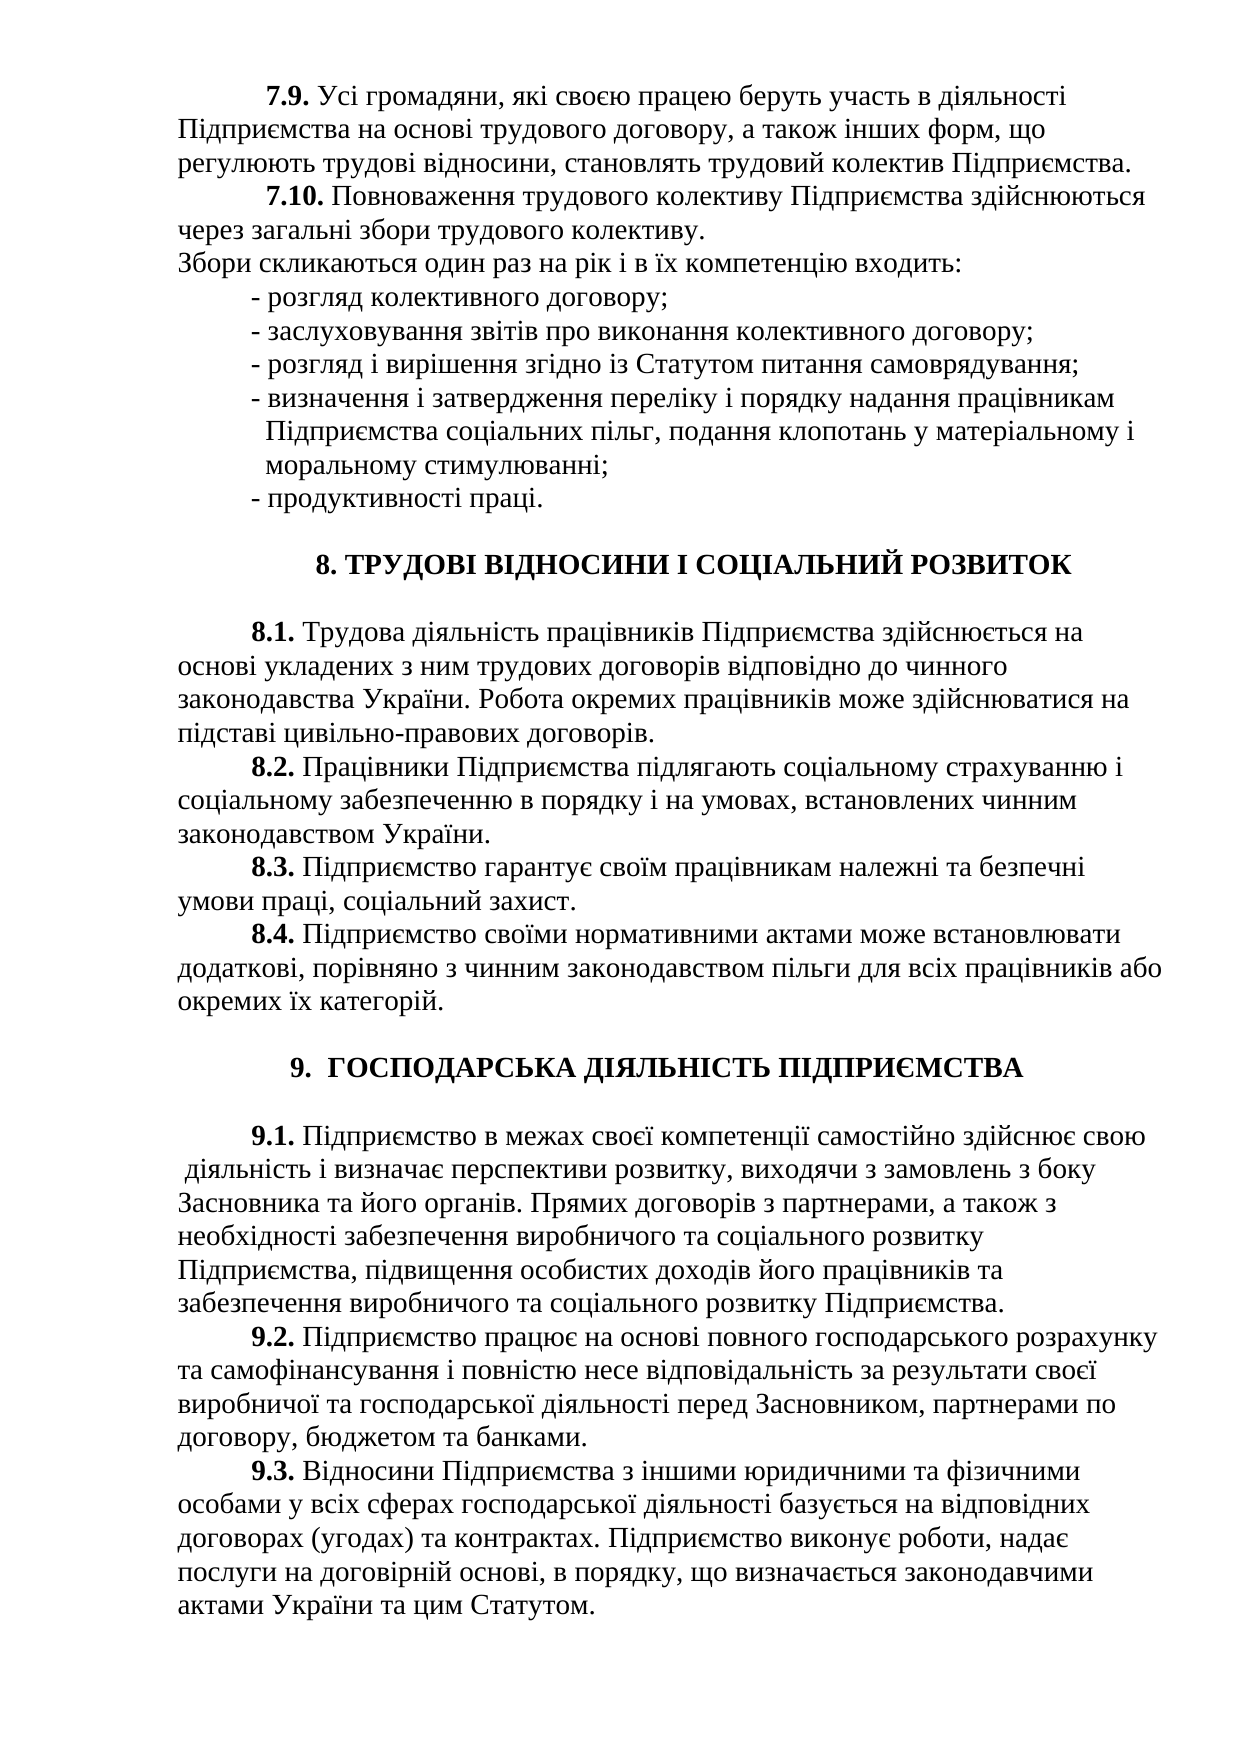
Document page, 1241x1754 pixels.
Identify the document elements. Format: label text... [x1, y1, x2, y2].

text 8.4. Підприємство своїми нормативними актами може встановлювати додаткові, порівняно з чинним законодавством пільги для всіх працівників або окремих їх категорій. [177, 916, 1167, 1017]
text - розгляд колективного договору; [207, 279, 1167, 313]
text діяльність і визначає перспективи розвитку, виходячи з замовлень з боку Засновника та його органів. Прямих договорів з партнерами, а також з необхідності забезпечення виробничого та соціального розвитку Підприємства, підвищення особистих доходів його працівників та забезпечення виробничого та соціального розвитку Підприємства. [177, 1151, 1167, 1319]
text 8.3. Підприємство гарантує своїм працівникам належні та безпечні умови праці, соціальний захист. [177, 849, 1167, 916]
text 9.3. Відносини Підприємства з іншими юридичними та фізичними особами у всіх сферах господарської діяльності базується на відповідних договорах (угодах) та контрактах. Підприємство виконує роботи, надає послуги на договірній основі, в порядку, що визначається законодавчими актами України та цим Статутом. [177, 1453, 1167, 1621]
text моральному стимулюванні; [207, 447, 1167, 480]
text - визначення і затвердження переліку і порядку надання працівникам [207, 380, 1167, 413]
text Підприємства соціальних пільг, подання клопотань у матеріальному і [207, 413, 1167, 447]
text - заслуховування звітів про виконання колективного договору; [207, 313, 1167, 346]
text Збори скликаються один раз на рік і в їх компетенцію входить: [177, 246, 1167, 279]
text та самофінансування і повністю несе відповідальність за результати своєї виробничої та господарської діяльності перед Засновником, партнерами по договору, бюджетом та банками. [177, 1352, 1167, 1453]
text 8.2. Працівники Підприємства підлягають соціальному страхуванню і соціальному забезпеченню в порядку і на умовах, встановлених чинним законодавством України. [177, 749, 1167, 849]
text 7.10. Повноваження трудового колективу Підприємства здійснюються через загальні збори трудового колективу. [177, 178, 1167, 246]
text - розгляд і вирішення згідно із Статутом питання самоврядування; [207, 346, 1167, 380]
text 7.9. Усі громадяни, які своєю працею беруть участь в діяльності Підприємства на основі трудового договору, а також інших форм, що регулюють трудові відносини, становлять трудовий колектив Підприємства. [177, 78, 1167, 178]
text 8.1. Трудова діяльність працівників Підприємства здійснюється на основі укладених з ним трудових договорів відповідно до чинного законодавства України. Робота окремих працівників може здійснюватися на підставі цивільно-правових договорів. [177, 614, 1167, 749]
list ГОСПОДАРСЬКА ДІЯЛЬНІСТЬ ПІДПРИЄМСТВА [290, 1051, 1167, 1084]
text 9.2. Підприємство працює на основі повного господарського розрахунку [221, 1319, 1167, 1352]
text 8. ТРУДОВІ ВІДНОСИНИ І СОЦІАЛЬНИЙ РОЗВИТОК [221, 547, 1167, 581]
text - продуктивності праці. [207, 480, 1167, 514]
text 9.1. Підприємство в межах своєї компетенції самостійно здійснює свою [221, 1118, 1167, 1151]
